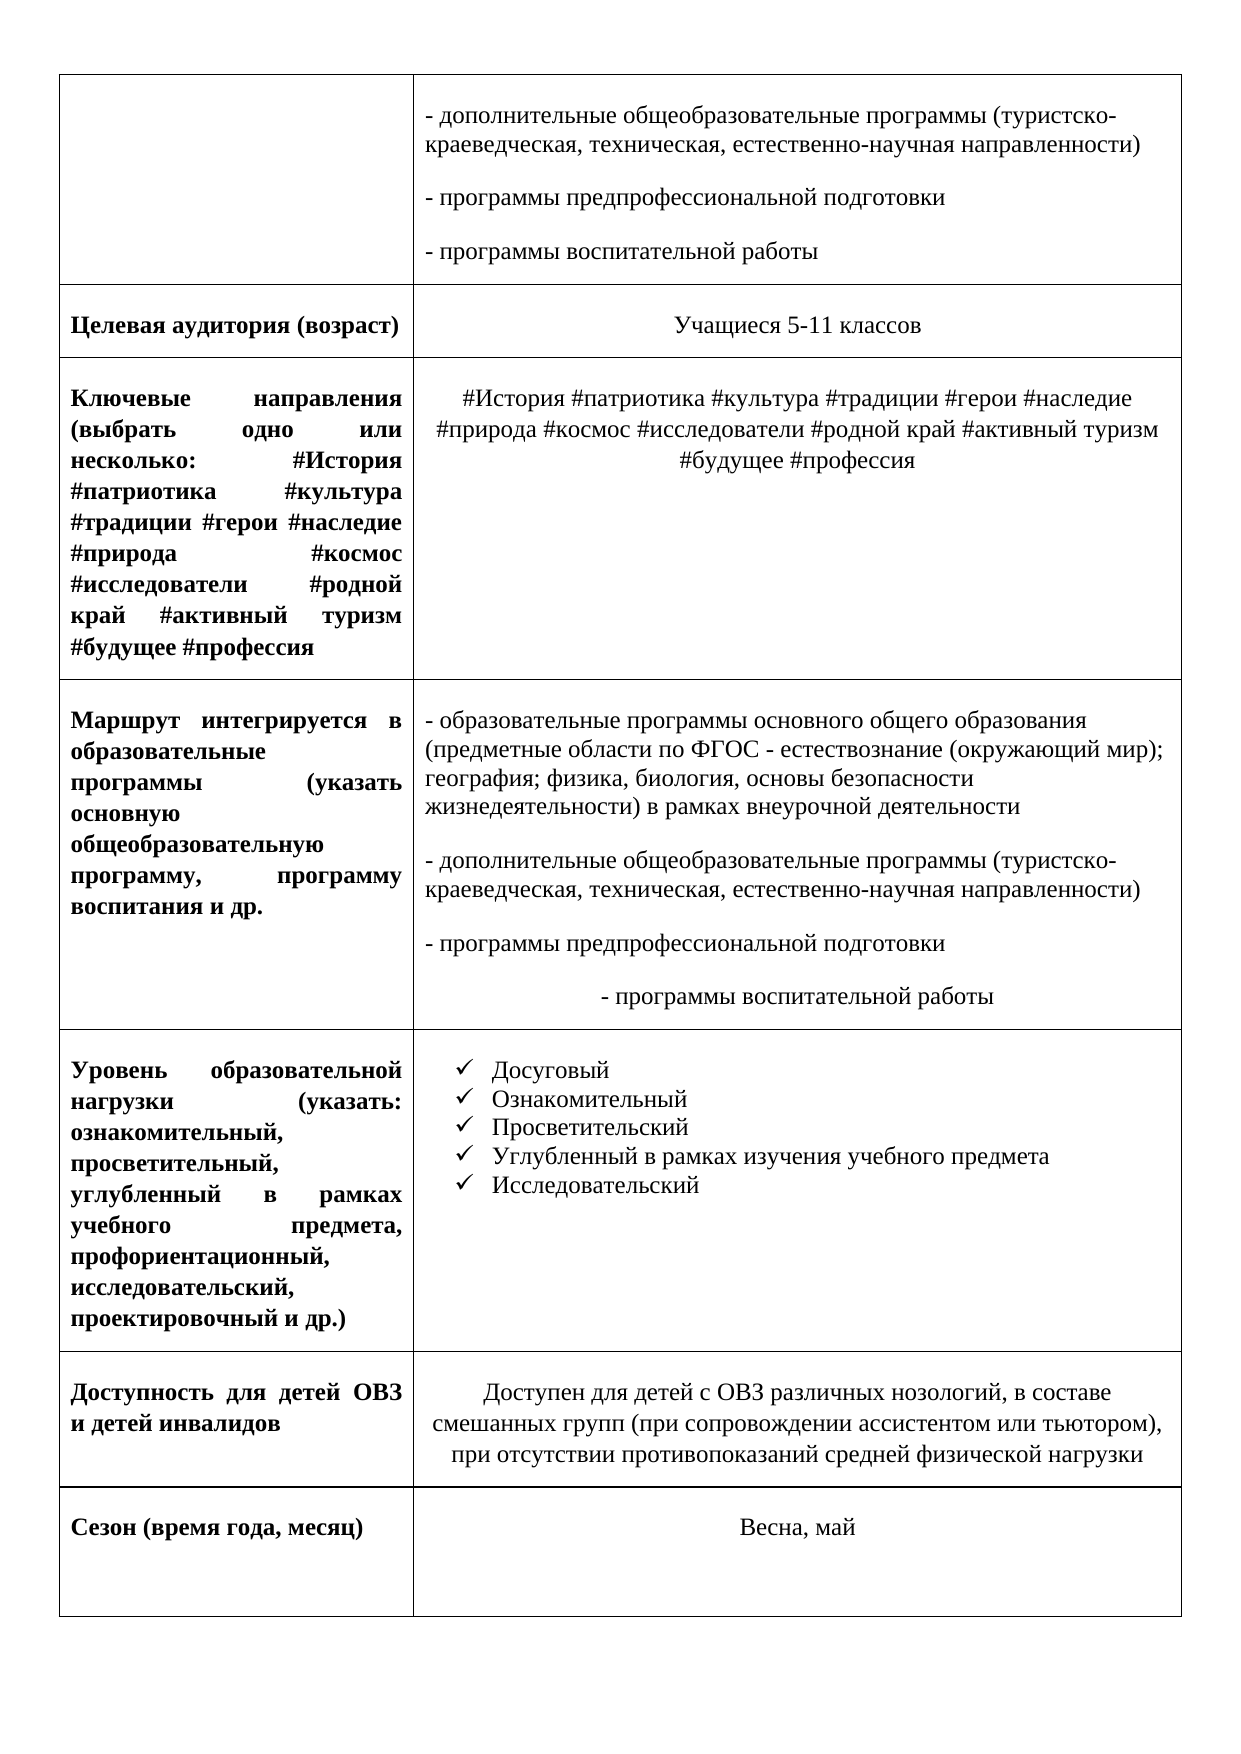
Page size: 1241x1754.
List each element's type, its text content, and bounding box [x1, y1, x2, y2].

table_cell Ключевые направления (выбрать одно или несколько: #История #патриотика #культура #традиции #герои #наследие #природа #космос #исследователи #родной край #активный туризм #будущее #профессия [60, 358, 413, 679]
table_cell Доступен для детей с ОВЗ различных нозологий, в составе смешанных групп (при сопровождении ассистентом или тьютором), при отсутствии противопоказаний средней физической нагрузки [414, 1352, 1181, 1486]
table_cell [414, 75, 1181, 284]
table_cell Доступность для детей ОВЗ и детей инвалидов [60, 1352, 413, 1486]
table_cell Весна, май [414, 1488, 1181, 1616]
table_cell Сезон (время года, месяц) [60, 1488, 413, 1616]
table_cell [60, 75, 413, 284]
table_cell Целевая аудитория (возраст) [60, 285, 413, 357]
table_cell Уровень образовательной нагрузки (указать: ознакомительный, просветительный, углубленный в рамках учебного предмета, профориентационный, исследовательский, проектировочный и др.) [60, 1030, 413, 1351]
table_cell Досуговый Ознакомительный Просветительский Углубленный в рамках изучения учебного предмета Исследовательский [414, 1030, 1181, 1351]
table_cell #История #патриотика #культура #традиции #герои #наследие #природа #космос #исследователи #родной край #активный туризм #будущее #профессия [414, 358, 1181, 679]
table_cell Учащиеся 5-11 классов [414, 285, 1181, 357]
table_cell Маршрут интегрируется в образовательные программы (указать основную общеобразовательную программу, программу воспитания и др. [60, 680, 413, 1029]
